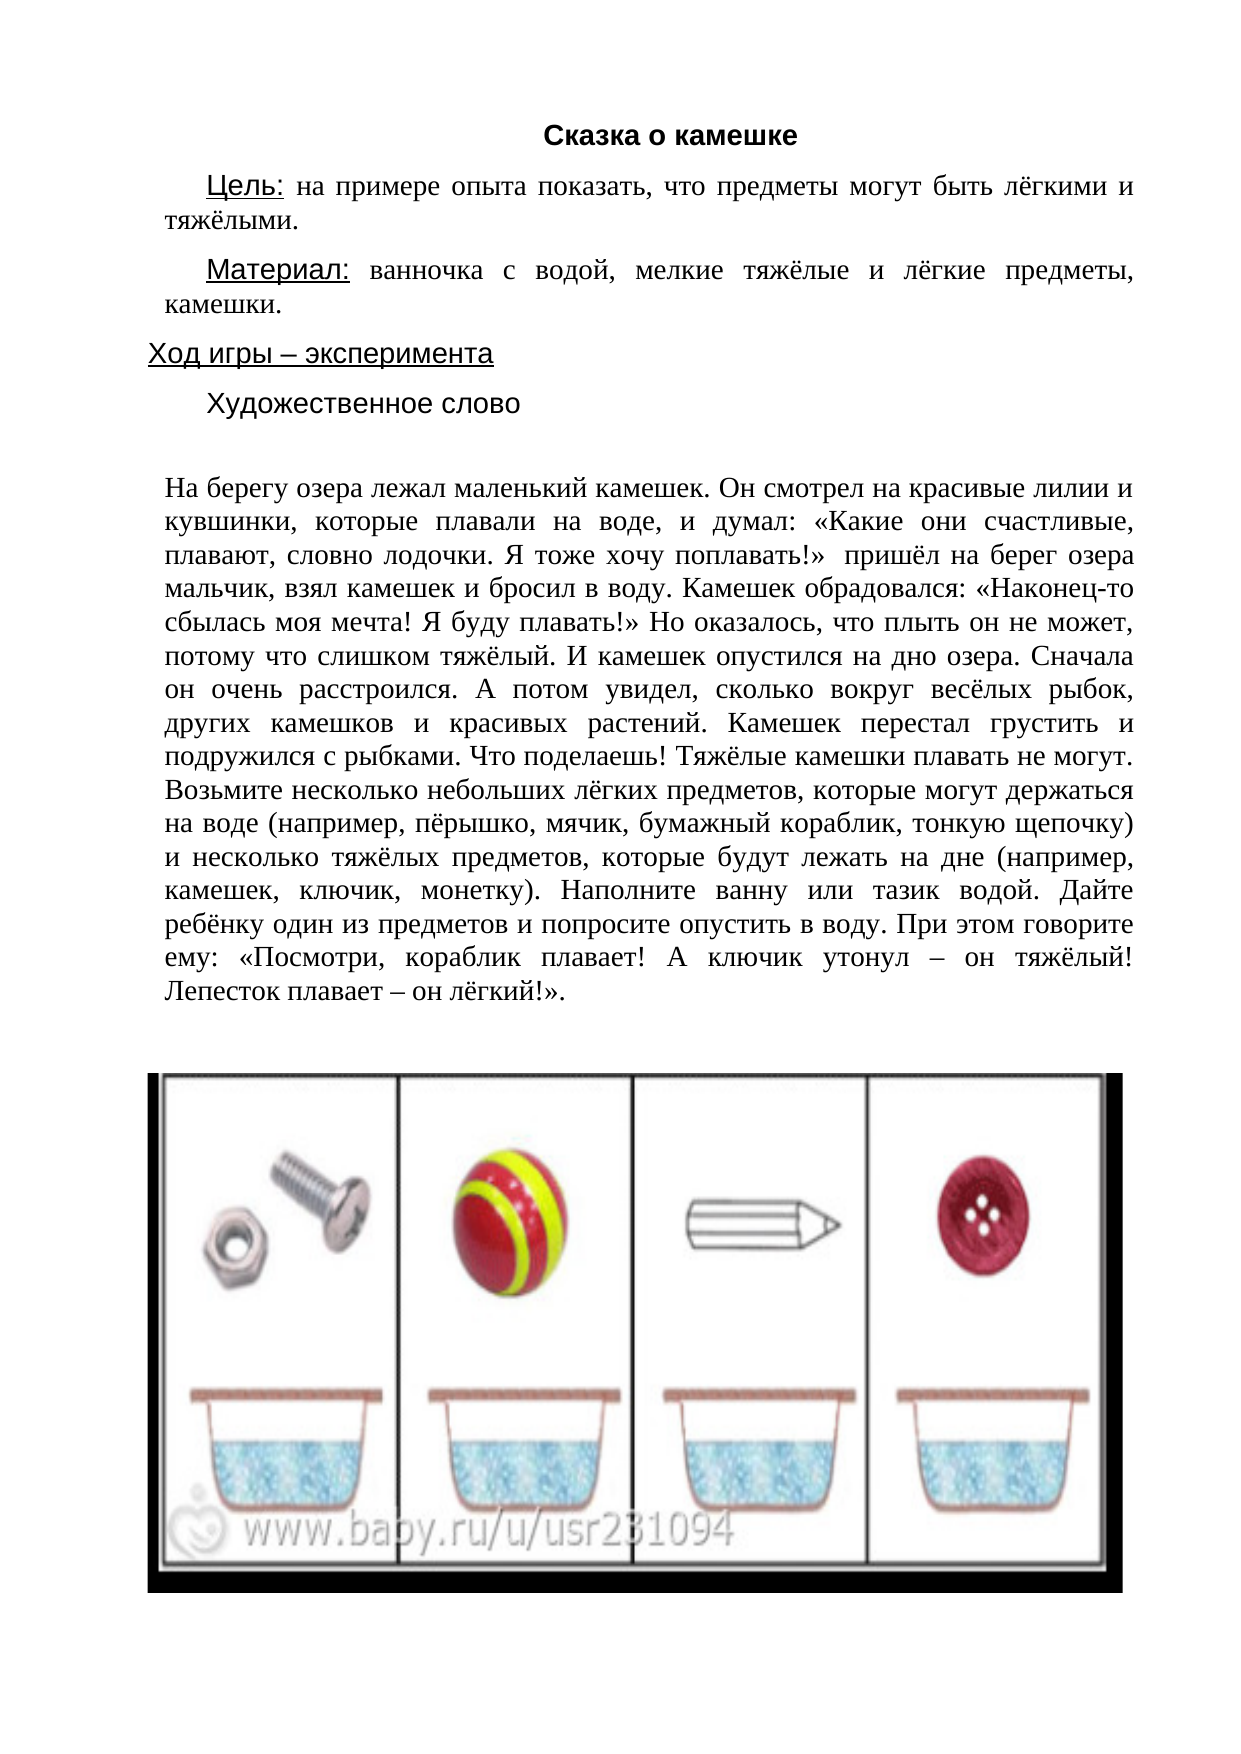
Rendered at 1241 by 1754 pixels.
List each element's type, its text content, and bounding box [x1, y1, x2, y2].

text Художественное слово [164, 386, 1135, 420]
text Сказка о камешке [164, 118, 1135, 152]
text На берегу озера лежал маленький камешек. Он смотрел на красивые лилии и кувшинки, которые плавали на воде, и думал: «Какие они счастливые, плавают, словно лодочки. Я тоже хочу поплавать!» пришёл на берег озера мальчик, взял камешек и бросил в воду. Камешек обрадовался: «Наконец-то сбылась моя мечта! Я буду плавать!» Но оказалось, что плыть он не может, потому что слишком тяжёлый. И камешек опустился на дно озера. Сначала он очень расстроился. А потом увидел, сколько вокруг весёлых рыбок, других камешков и красивых растений. Камешек перестал грустить и подружился с рыбками. Что поделаешь! Тяжёлые камешки плавать не могут. Возьмите несколько небольших лёгких предметов, которые могут держаться на воде (например, пёрышко, мячик, бумажный кораблик, тонкую щепочку) и несколько тяжёлых предметов, которые будут лежать на дне (например, камешек, ключик, монетку). Наполните ванну или тазик водой. Дайте ребёнку один из предметов и попросите опустить в воду. При этом говорите ему: «Посмотри, кораблик плавает! А ключик утонул – он тяжёлый! Лепесток плавает – он лёгкий!». [164, 436, 1135, 1007]
text Ход игры – эксперимента [148, 336, 1135, 369]
text Материал: ванночка с водой, мелкие тяжёлые и лёгкие предметы, камешки. [164, 252, 1135, 319]
text Цель: на примере опыта показать, что предметы могут быть лёгкими и тяжёлыми. [164, 168, 1135, 236]
picture [147, 1073, 1123, 1593]
